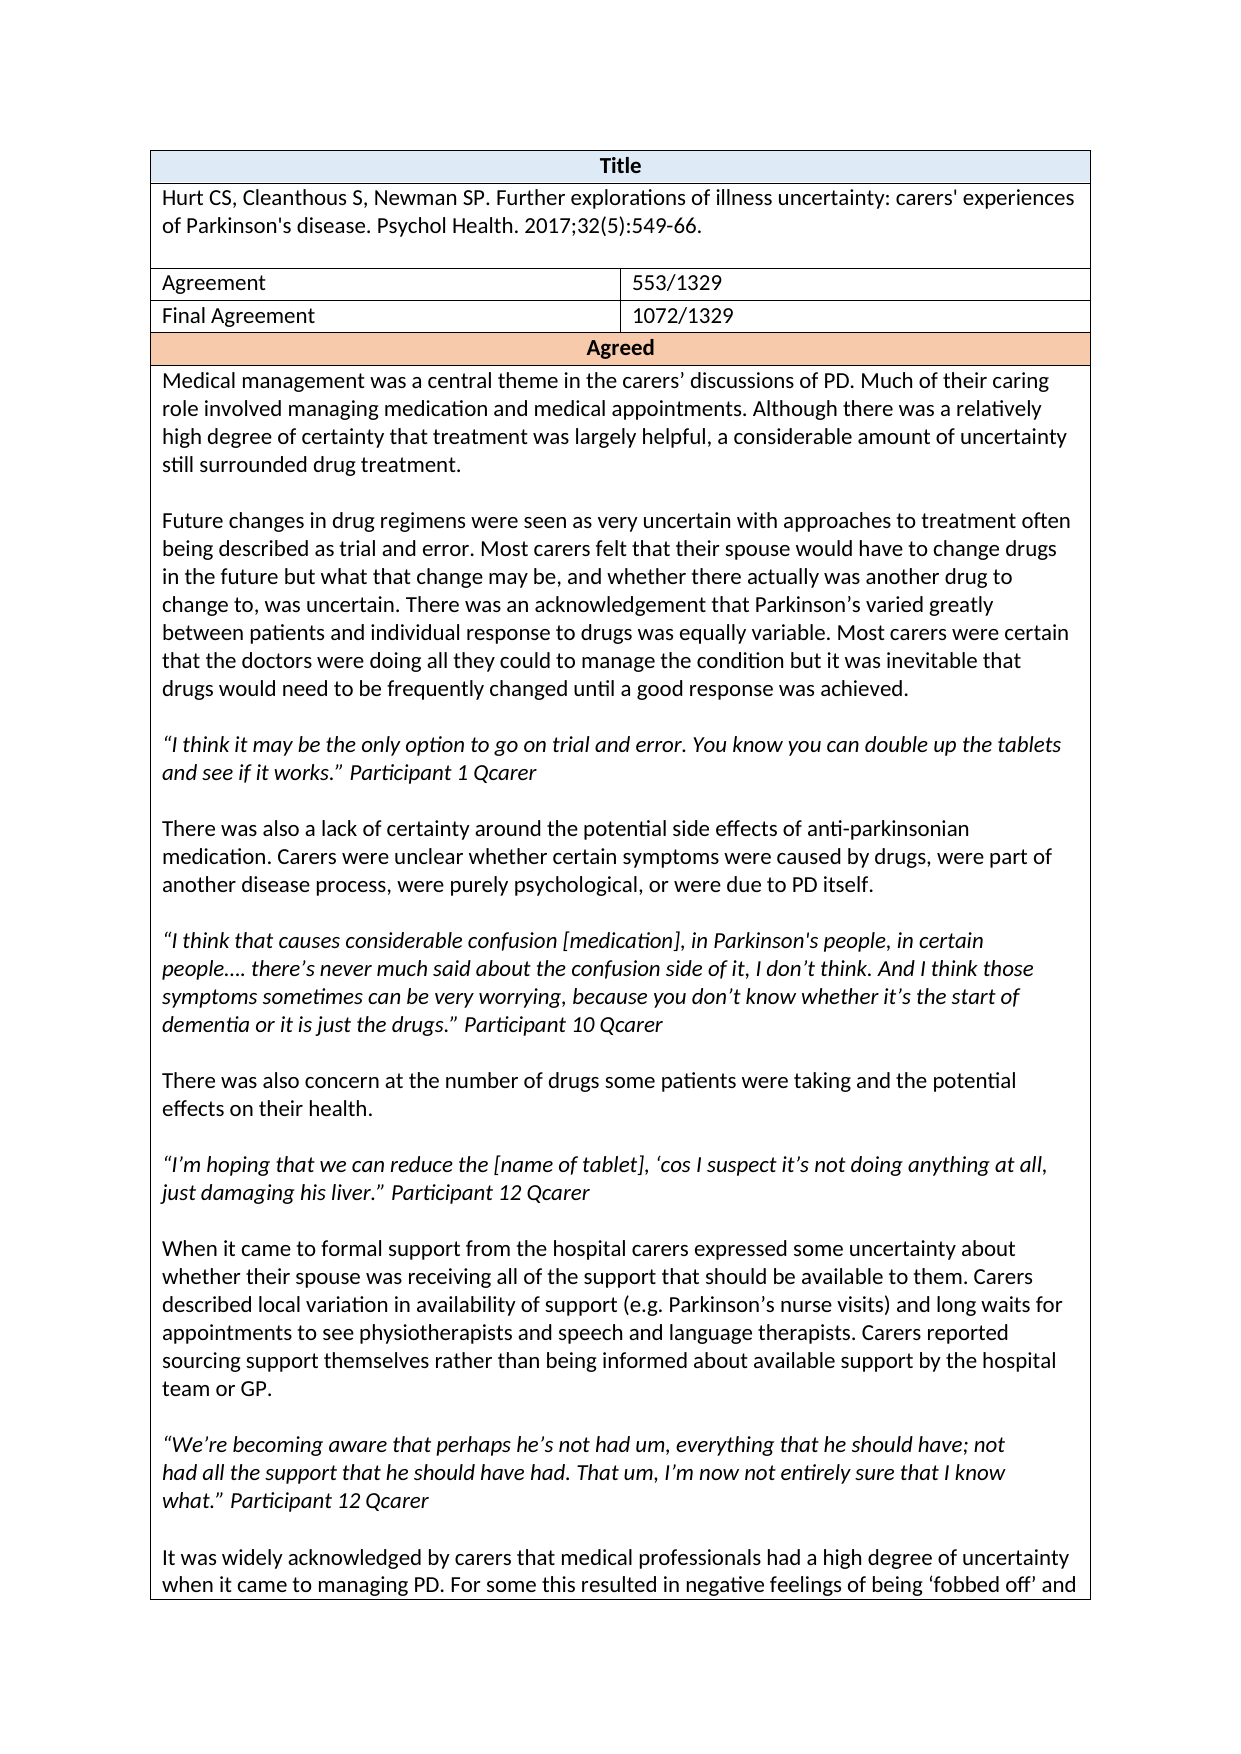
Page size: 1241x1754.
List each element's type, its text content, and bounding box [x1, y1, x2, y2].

table_cell Agreement [151, 269, 620, 300]
table_cell Final Agreement [151, 301, 620, 332]
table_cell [151, 366, 1090, 1599]
table_cell Hurt CS, Cleanthous S, Newman SP. Further explorations of illness uncertainty: carers' experiences of Parkinson's disease. Psychol Health. 2017;32(5):549-66. [151, 184, 1090, 267]
table_cell 553/1329 [621, 269, 1090, 300]
table_header Title [151, 151, 1090, 182]
table_cell Agreed [151, 333, 1090, 365]
table_cell 1072/1329 [621, 301, 1090, 332]
